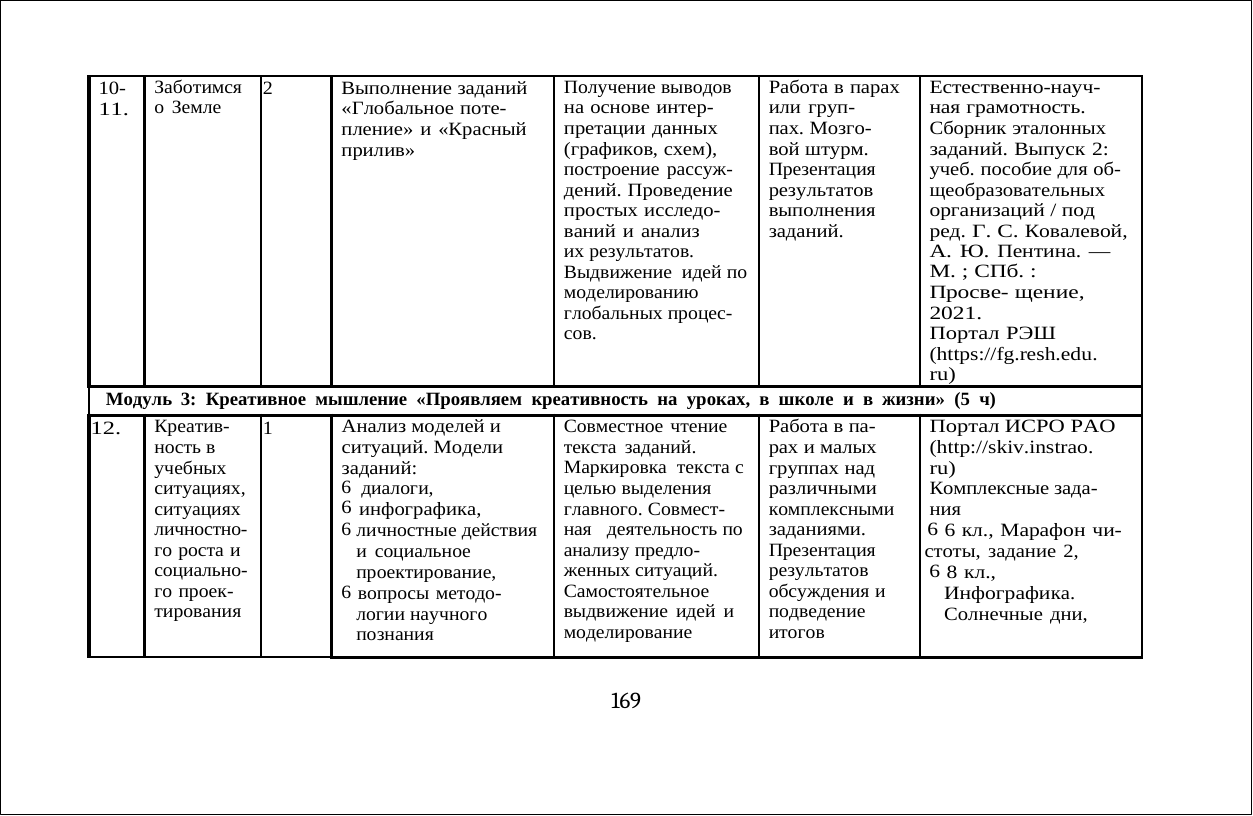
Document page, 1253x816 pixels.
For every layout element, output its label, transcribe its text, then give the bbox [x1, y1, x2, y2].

table_header Работа в парах или груп- пах. Мозго- вой штурм. Презентация результатов выполнения заданий. [760, 77, 919, 385]
table_header Получение выводов на основе интер- претации данных (графиков, схем), построение рассуж- дений. Проведение простых исследо- ваний и анализ их результатов. Выдвижение идей по моделированию глобальных процес- сов. [555, 77, 758, 385]
table_cell 12. [91, 417, 143, 656]
table_cell Модуль 3: Креативное мышление «Проявляем креативность на уроках, в школе и в жизни» (5 ч) [90, 388, 1141, 413]
table_cell Портал ИСРО РАО (http://skiv.instrao. ru) Комплексные зада- ния 6 6 кл., Марафон чи- стоты, задание 2, 6 8 кл., Инфографика. Солнечные дни, [921, 417, 1141, 656]
table_cell 1 [262, 417, 330, 656]
table_header 10- 11. [91, 77, 143, 385]
table_header 2 [262, 77, 330, 385]
table_cell Работа в па- рах и малых группах над различными комплексными заданиями. Презентация результатов обсуждения и подведение итогов [760, 417, 919, 656]
table_header Заботимся о Земле [146, 77, 260, 385]
table_cell Совместное чтение текста заданий. Маркировка текста с целью выделения главного. Совмест- ная деятельность по анализу предло- женных ситуаций. Самостоятельное выдвижение идей и моделирование [555, 417, 758, 656]
table_cell Анализ моделей и ситуаций. Модели заданий: 6 диалоги, 6 инфографика, 6 личностные действия и социальное проектирование, 6 вопросы методо- логии научного познания [333, 417, 553, 656]
table_header Выполнение заданий «Глобальное поте- пление» и «Красный прилив» [333, 77, 553, 385]
table_cell Креатив- ность в учебных ситуациях, ситуациях личностно- го роста и социально- го проек- тирования [146, 417, 260, 656]
table_header Естественно-науч- ная грамотность. Сборник эталонных заданий. Выпуск 2: учеб. пособие для об- щеобразовательных организаций / под ред. Г. С. Ковалевой, А. Ю. Пентина. — М. ; СПб. : Просве- щение, 2021. Портал РЭШ (https://fg.resh.edu. ru) [921, 77, 1141, 385]
